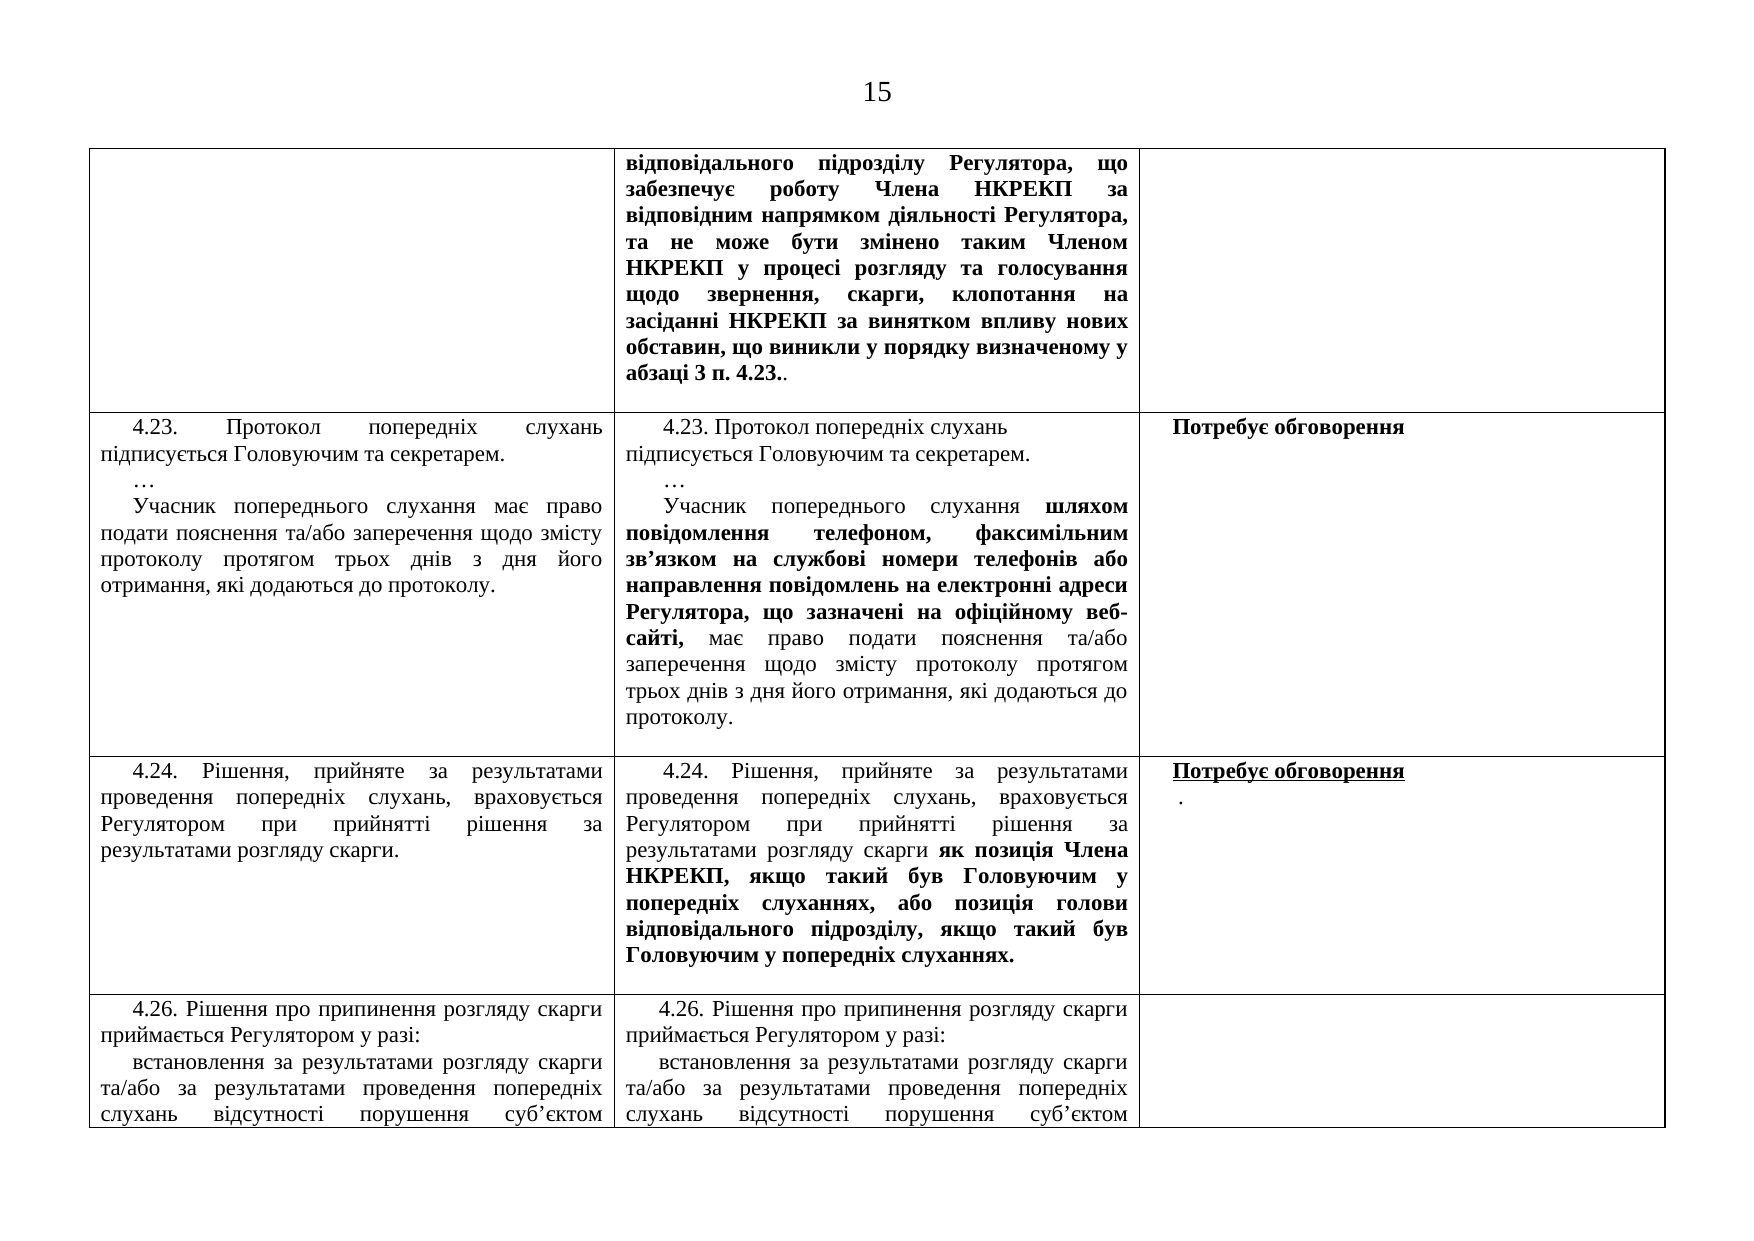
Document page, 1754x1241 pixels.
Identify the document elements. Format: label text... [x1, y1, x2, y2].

table_cell 4.24. Рішення, прийняте за результатами проведення попередніх слухань, враховується Регулятором при прийнятті рішення за результатами розгляду скарги як позиція Члена НКРЕКП, якщо такий був Головуючим у попередніх слуханнях, або позиція голови відповідального підрозділу, якщо такий був Головуючим у попередніх слуханнях. [615, 757, 1139, 994]
table_cell 4.24. Рішення, прийняте за результатами проведення попередніх слухань, враховується Регулятором при прийнятті рішення за результатами розгляду скарги. [90, 757, 614, 994]
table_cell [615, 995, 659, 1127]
table_cell Потребує обговорення [1140, 413, 1664, 756]
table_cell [90, 149, 614, 412]
table_cell Потребує обговорення . [1140, 757, 1664, 994]
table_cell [1140, 149, 1664, 412]
table_cell 4.23. Протокол попередніх слухань підписується Головуючим та секретарем. … Учасник попереднього слухання має право подати пояснення та/або заперечення щодо змісту протоколу протягом трьох днів з дня його отримання, які додаються до протоколу. [90, 413, 614, 756]
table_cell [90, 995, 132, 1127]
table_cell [615, 149, 1139, 412]
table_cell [1140, 995, 1664, 1127]
table_cell 4.23. Протокол попередніх слухань підписується Головуючим та секретарем. … Учасник попереднього слухання шляхом повідомлення телефоном, факсимільним зв’язком на службові номери телефонів або направлення повідомлень на електронні адреси Регулятора, що зазначені на офіційному веб-сайті, має право подати пояснення та/або заперечення щодо змісту протоколу протягом трьох днів з дня його отримання, які додаються до протоколу. [615, 413, 1139, 756]
